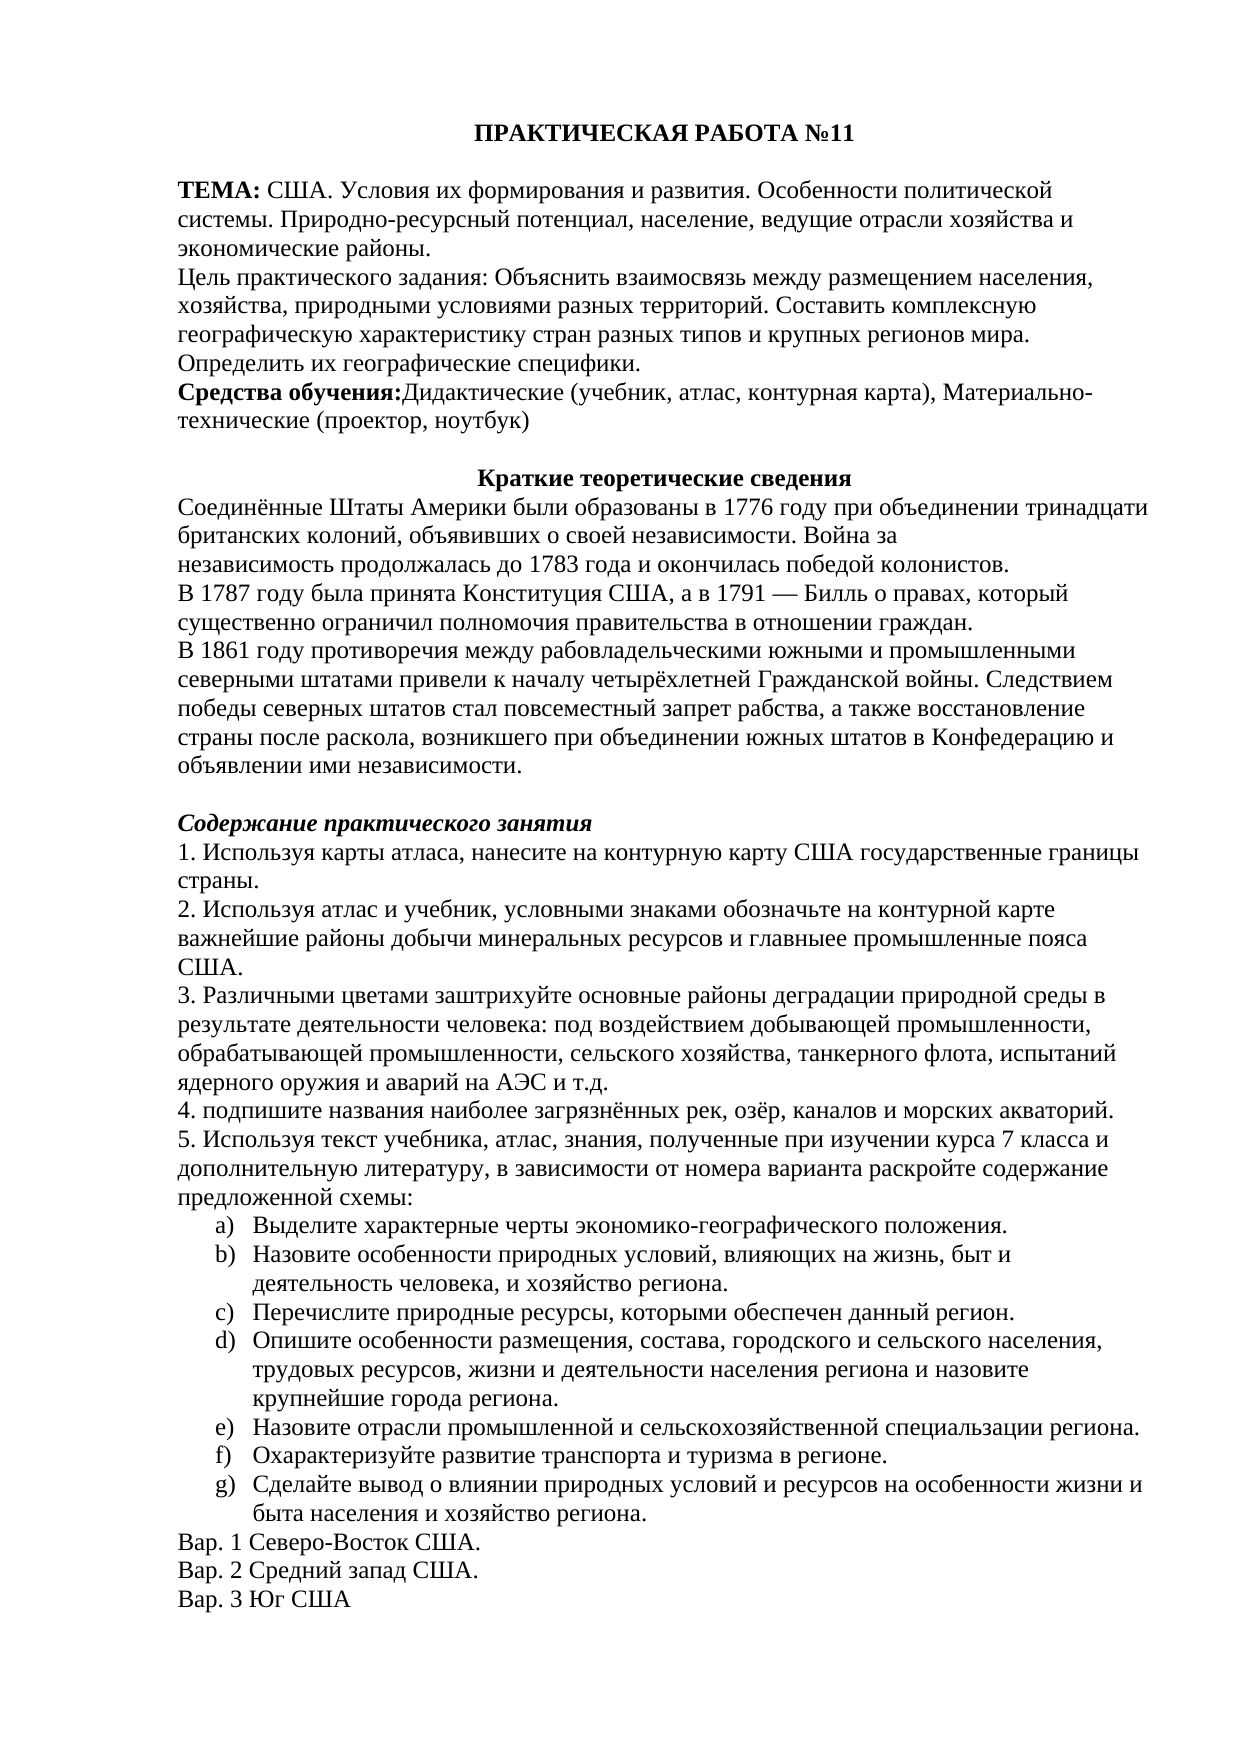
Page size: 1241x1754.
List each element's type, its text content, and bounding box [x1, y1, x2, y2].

text ТЕМА: США. Условия их формирования и развития. Особенности политической системы. Природно-ресурсный потенциал, население, ведущие отрасли хозяйства и экономические районы. [177, 176, 1152, 262]
list Перечислите природные ресурсы, которыми обеспечен данный регион. [215, 1297, 1152, 1326]
text 2. Используя атлас и учебник, условными знаками обозначьте на контурной карте важнейшие районы добычи минеральных ресурсов и главныее промышленные пояса США. [177, 894, 1152, 981]
text Цель практического задания: Объяснить взаимосвязь между размещением населения, хозяйства, природными условиями разных территорий. Составить комплексную географическую характеристику стран разных типов и крупных регионов мира. Определить их географические специфики. [177, 262, 1152, 377]
text ПРАКТИЧЕСКАЯ РАБОТА №11 [177, 118, 1152, 147]
text Краткие теоретические сведения [177, 463, 1152, 492]
text Содержание практического занятия [177, 808, 1152, 837]
text Вар. 1 Северо-Восток США. [177, 1527, 1152, 1556]
text Соединённые Штаты Америки были образованы в 1776 году при объединении тринадцати британских колоний, объявивших о своей независимости. Война за независимость продолжалась до 1783 года и окончилась победой колонистов. В 1787 году была принята Конституция США, а в 1791 — Билль о правах, который существенно ограничил полномочия правительства в отношении граждан. В 1861 году противоречия между рабовладельческими южными и промышленными северными штатами привели к началу четырёхлетней Гражданской войны. Следствием победы северных штатов стал повсеместный запрет рабства, а также восстановление страны после раскола, возникшего при объединении южных штатов в Конфедерацию и объявлении ими независимости. [523, 492, 1152, 779]
text 4. подпишите названия наиболее загрязнённых рек, озёр, каналов и морских акваторий. [177, 1096, 1152, 1124]
text 3. Различными цветами заштрихуйте основные районы деградации природной среды в результате деятельности человека: под воздействием добывающей промышленности, обрабатывающей промышленности, сельского хозяйства, танкерного флота, испытаний ядерного оружия и аварий на АЭС и т.д. [177, 981, 1152, 1096]
list Назовите отрасли промышленной и сельскохозяйственной специальзации региона. [215, 1412, 1152, 1441]
list Сделайте вывод о влиянии природных условий и ресурсов на особенности жизни и быта населения и хозяйство региона. [215, 1469, 1152, 1527]
list Выделите характерные черты экономико-географического положения. [215, 1211, 1152, 1239]
text 1. Используя карты атласа, нанесите на контурную карту США государственные границы страны. [177, 837, 1152, 894]
text Вар. 2 Средний запад США. [177, 1556, 1152, 1584]
list Охарактеризуйте развитие транспорта и туризма в регионе. [215, 1441, 1152, 1469]
text 5. Используя текст учебника, атлас, знания, полученные при изучении курса 7 класса и дополнительную литературу, в зависимости от номера варианта раскройте содержание предложенной схемы: [177, 1124, 1152, 1211]
text Вар. 3 Юг США [177, 1584, 1152, 1613]
list Назовите особенности природных условий, влияющих на жизнь, быт и деятельность человека, и хозяйство региона. [215, 1239, 1152, 1297]
list Опишите особенности размещения, состава, городского и сельского населения, трудовых ресурсов, жизни и деятельности населения региона и назовите крупнейшие города региона. [215, 1326, 1152, 1412]
text Средства обучения:Дидактические (учебник, атлас, контурная карта), Материально-технические (проектор, ноутбук) [177, 377, 1152, 434]
